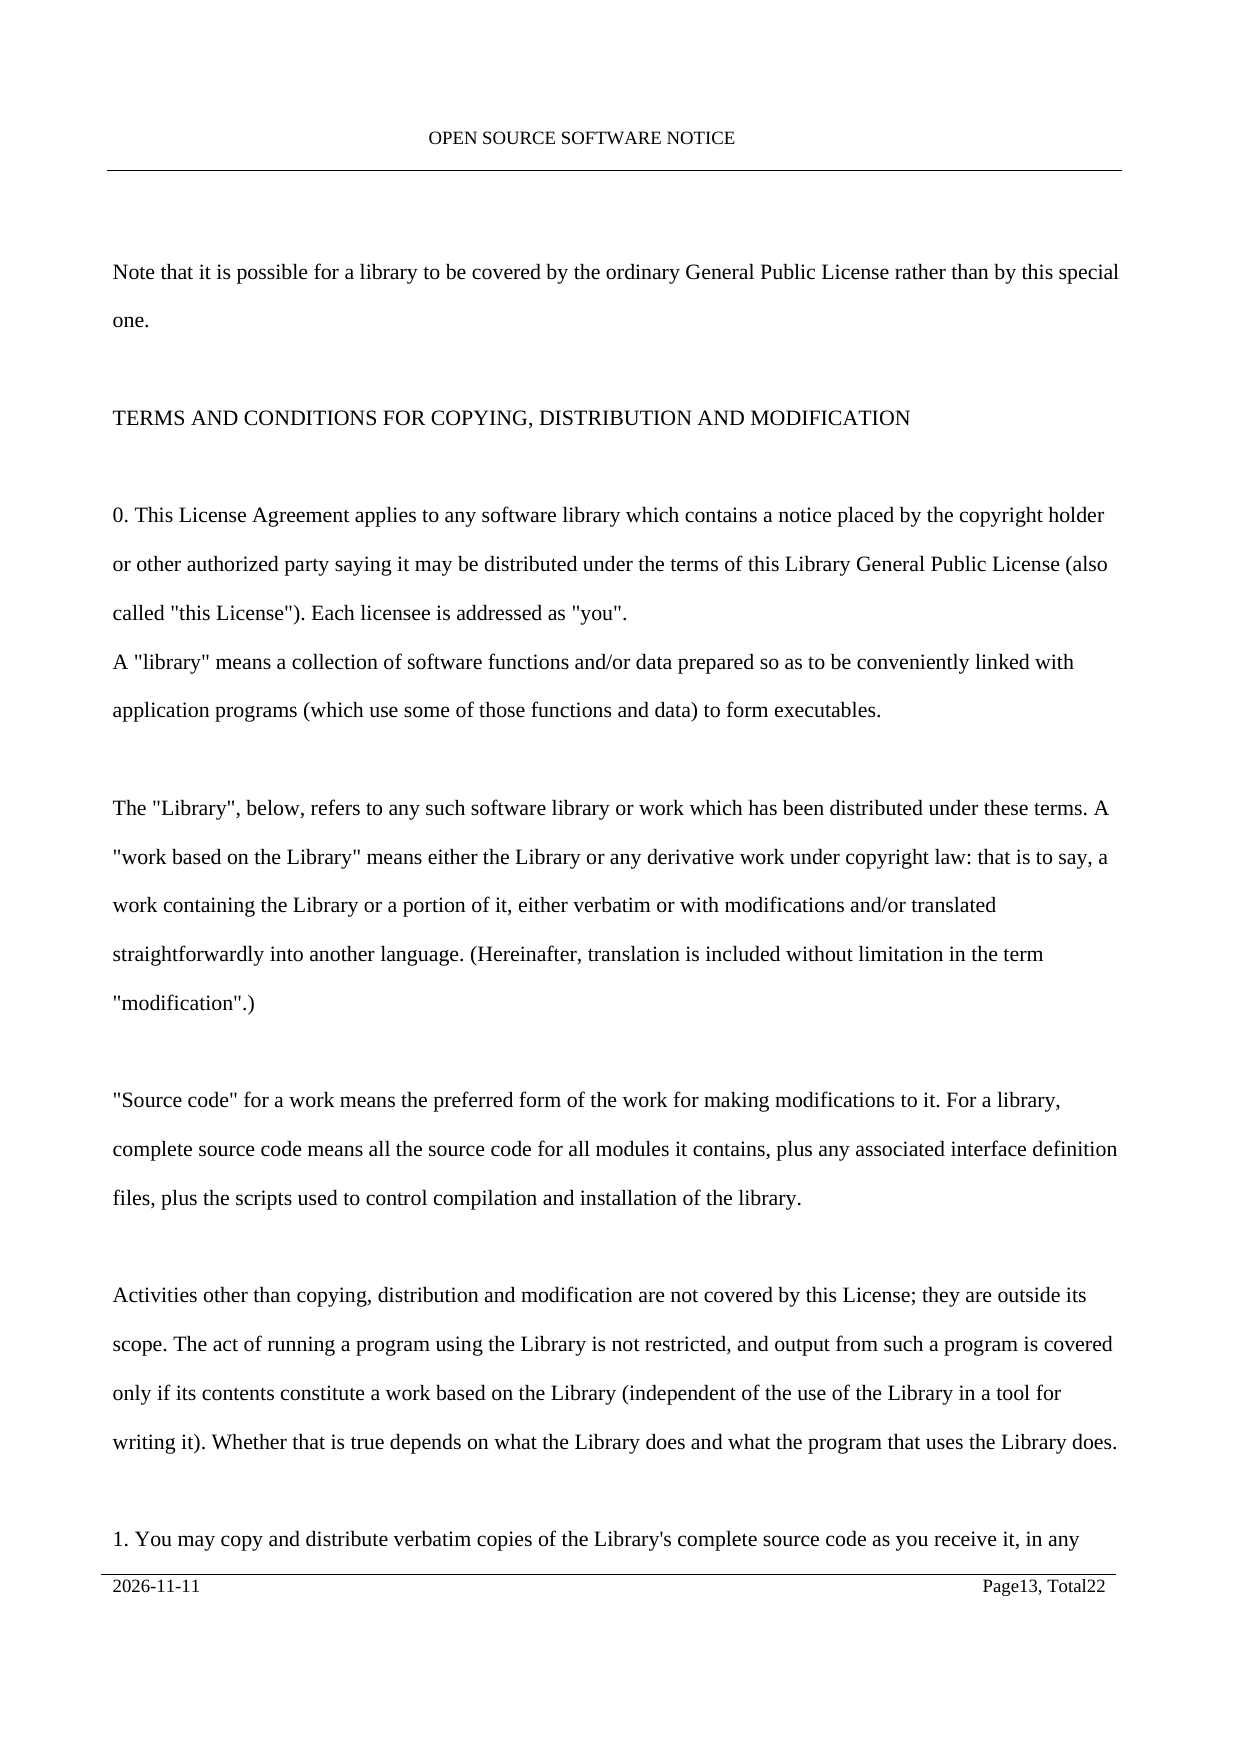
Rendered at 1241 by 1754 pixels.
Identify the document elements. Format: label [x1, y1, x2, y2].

text [112, 206, 1128, 1555]
